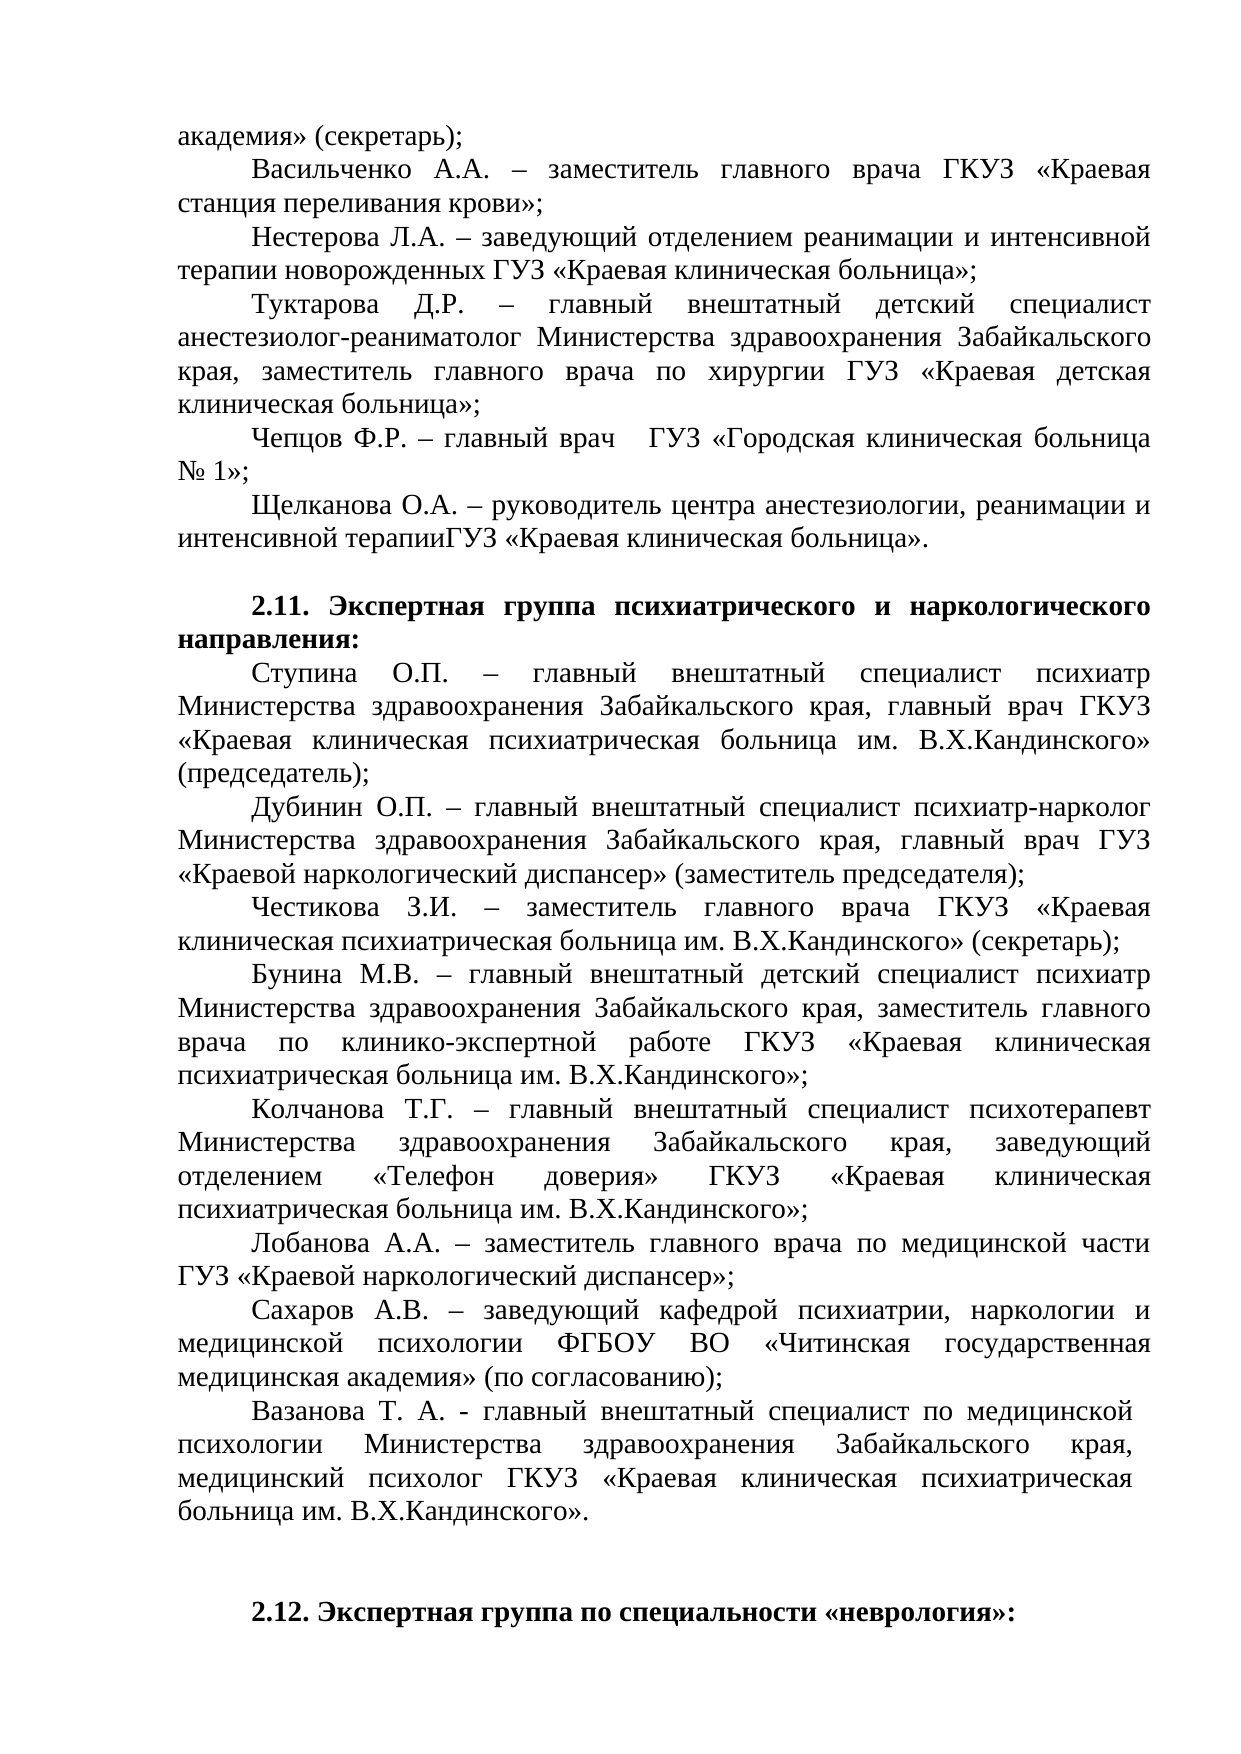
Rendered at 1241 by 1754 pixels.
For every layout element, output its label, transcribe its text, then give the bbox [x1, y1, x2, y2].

text Васильченко А.А. – заместитель главного врача ГКУЗ «Краевая станция переливания крови»; [177, 152, 1152, 219]
text Ступина О.П. – главный внештатный специалист психиатр Министерства здравоохранения Забайкальского края, главный врач ГКУЗ «Краевая клиническая психиатрическая больница им. В.Х.Кандинского» (председатель); [177, 655, 1152, 789]
text Чепцов Ф.Р. – главный врач ГУЗ «Городская клиническая больница № 1»; [177, 420, 1152, 487]
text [177, 118, 1152, 152]
text Бунина М.В. – главный внештатный детский специалист психиатр Министерства здравоохранения Забайкальского края, заместитель главного врача по клинико-экспертной работе ГКУЗ «Краевая клиническая психиатрическая больница им. В.Х.Кандинского»; [177, 957, 1152, 1091]
text Нестерова Л.А. – заведующий отделением реанимации и интенсивной терапии новорожденных ГУЗ «Краевая клиническая больница»; [177, 219, 1152, 286]
text 2.12. Экспертная группа по специальности «неврология»: [177, 1594, 1152, 1627]
text Щелканова О.А. – руководитель центра анестезиологии, реанимации и интенсивной терапииГУЗ «Краевая клиническая больница». [177, 487, 1152, 554]
text 2.11. Экспертная группа психиатрического и наркологического направления: [177, 588, 1152, 655]
text Лобанова А.А. – заместитель главного врача по медицинской части ГУЗ «Краевой наркологический диспансер»; [177, 1225, 1152, 1292]
text Туктарова Д.Р. – главный внештатный детский специалист анестезиолог-реаниматолог Министерства здравоохранения Забайкальского края, заместитель главного врача по хирургии ГУЗ «Краевая детская клиническая больница»; [177, 286, 1152, 420]
text Вазанова Т. А. - главный внештатный специалист по медицинской психологии Министерства здравоохранения Забайкальского края, медицинский психолог ГКУЗ «Краевая клиническая психиатрическая больница им. В.Х.Кандинского». [177, 1393, 1133, 1527]
text Сахаров А.В. – заведующий кафедрой психиатрии, наркологии и медицинской психологии ФГБОУ ВО «Читинская государственная медицинская академия» (по согласованию); [177, 1292, 1152, 1393]
text Колчанова Т.Г. – главный внештатный специалист психотерапевт Министерства здравоохранения Забайкальского края, заведующий отделением «Телефон доверия» ГКУЗ «Краевая клиническая психиатрическая больница им. В.Х.Кандинского»; [177, 1091, 1152, 1225]
text Дубинин О.П. – главный внештатный специалист психиатр-нарколог Министерства здравоохранения Забайкальского края, главный врач ГУЗ «Краевой наркологический диспансер» (заместитель председателя); [177, 789, 1152, 889]
text Честикова З.И. – заместитель главного врача ГКУЗ «Краевая клиническая психиатрическая больница им. В.Х.Кандинского» (секретарь); [177, 889, 1152, 957]
